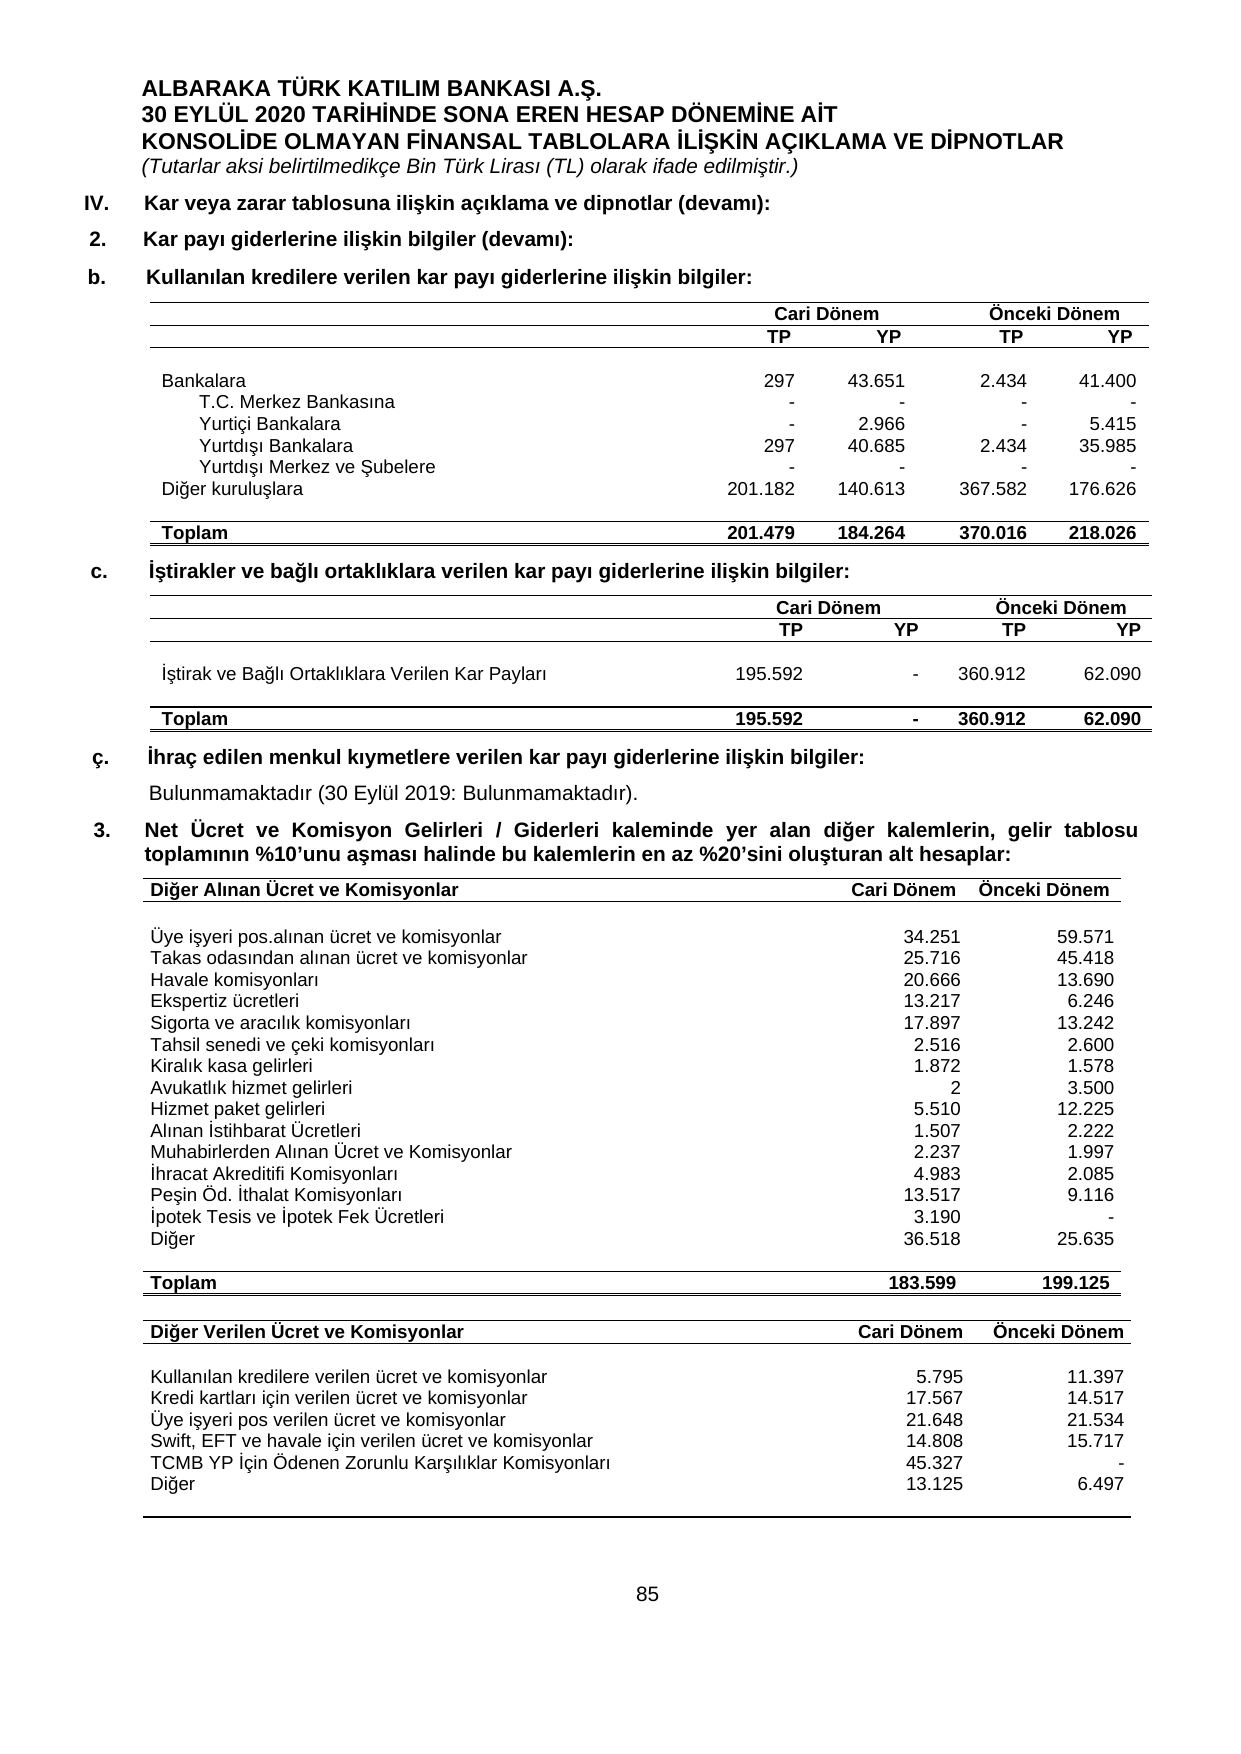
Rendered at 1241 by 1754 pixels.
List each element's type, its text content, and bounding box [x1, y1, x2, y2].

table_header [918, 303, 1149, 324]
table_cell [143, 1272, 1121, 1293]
text 2. Kar payı giderlerine ilişkin bilgiler (devamı): [84, 227, 1152, 251]
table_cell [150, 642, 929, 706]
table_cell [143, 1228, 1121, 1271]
text c. İştirakler ve bağlı ortaklıklara verilen kar payı giderlerine ilişkin bilgiler: [90, 559, 1152, 583]
text 3. Net Ücret ve Komisyon Gelirleri / Giderleri kaleminde yer alan diğer kalemlerin, gelir tablosu toplamının %10’unu aşması halinde bu kalemlerin en az %20’sini oluşturan alt hesaplar: [93, 817, 1140, 865]
text ç. İhraç edilen menkul kıymetlere verilen kar payı giderlerine ilişkin bilgiler: [92, 744, 1152, 768]
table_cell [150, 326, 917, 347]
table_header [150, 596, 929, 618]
list IV. Kar veya zarar tablosuna ilişkin açıklama ve dipnotlar (devamı): [84, 191, 1152, 214]
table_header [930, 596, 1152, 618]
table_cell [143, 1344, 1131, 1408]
text b. Kullanılan kredilere verilen kar payı giderlerine ilişkin bilgiler: [87, 264, 1152, 288]
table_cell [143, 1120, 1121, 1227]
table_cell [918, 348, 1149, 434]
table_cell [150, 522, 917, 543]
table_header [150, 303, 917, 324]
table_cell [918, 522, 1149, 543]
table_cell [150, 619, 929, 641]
text Bulunmamaktadır (30 Eylül 2019: Bulunmamaktadır). [149, 781, 1152, 805]
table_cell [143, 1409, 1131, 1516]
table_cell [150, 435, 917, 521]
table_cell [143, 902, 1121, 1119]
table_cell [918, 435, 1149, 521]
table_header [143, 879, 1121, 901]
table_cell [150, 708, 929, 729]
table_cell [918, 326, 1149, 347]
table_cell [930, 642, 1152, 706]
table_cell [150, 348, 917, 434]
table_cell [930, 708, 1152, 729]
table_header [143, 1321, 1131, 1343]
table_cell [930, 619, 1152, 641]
